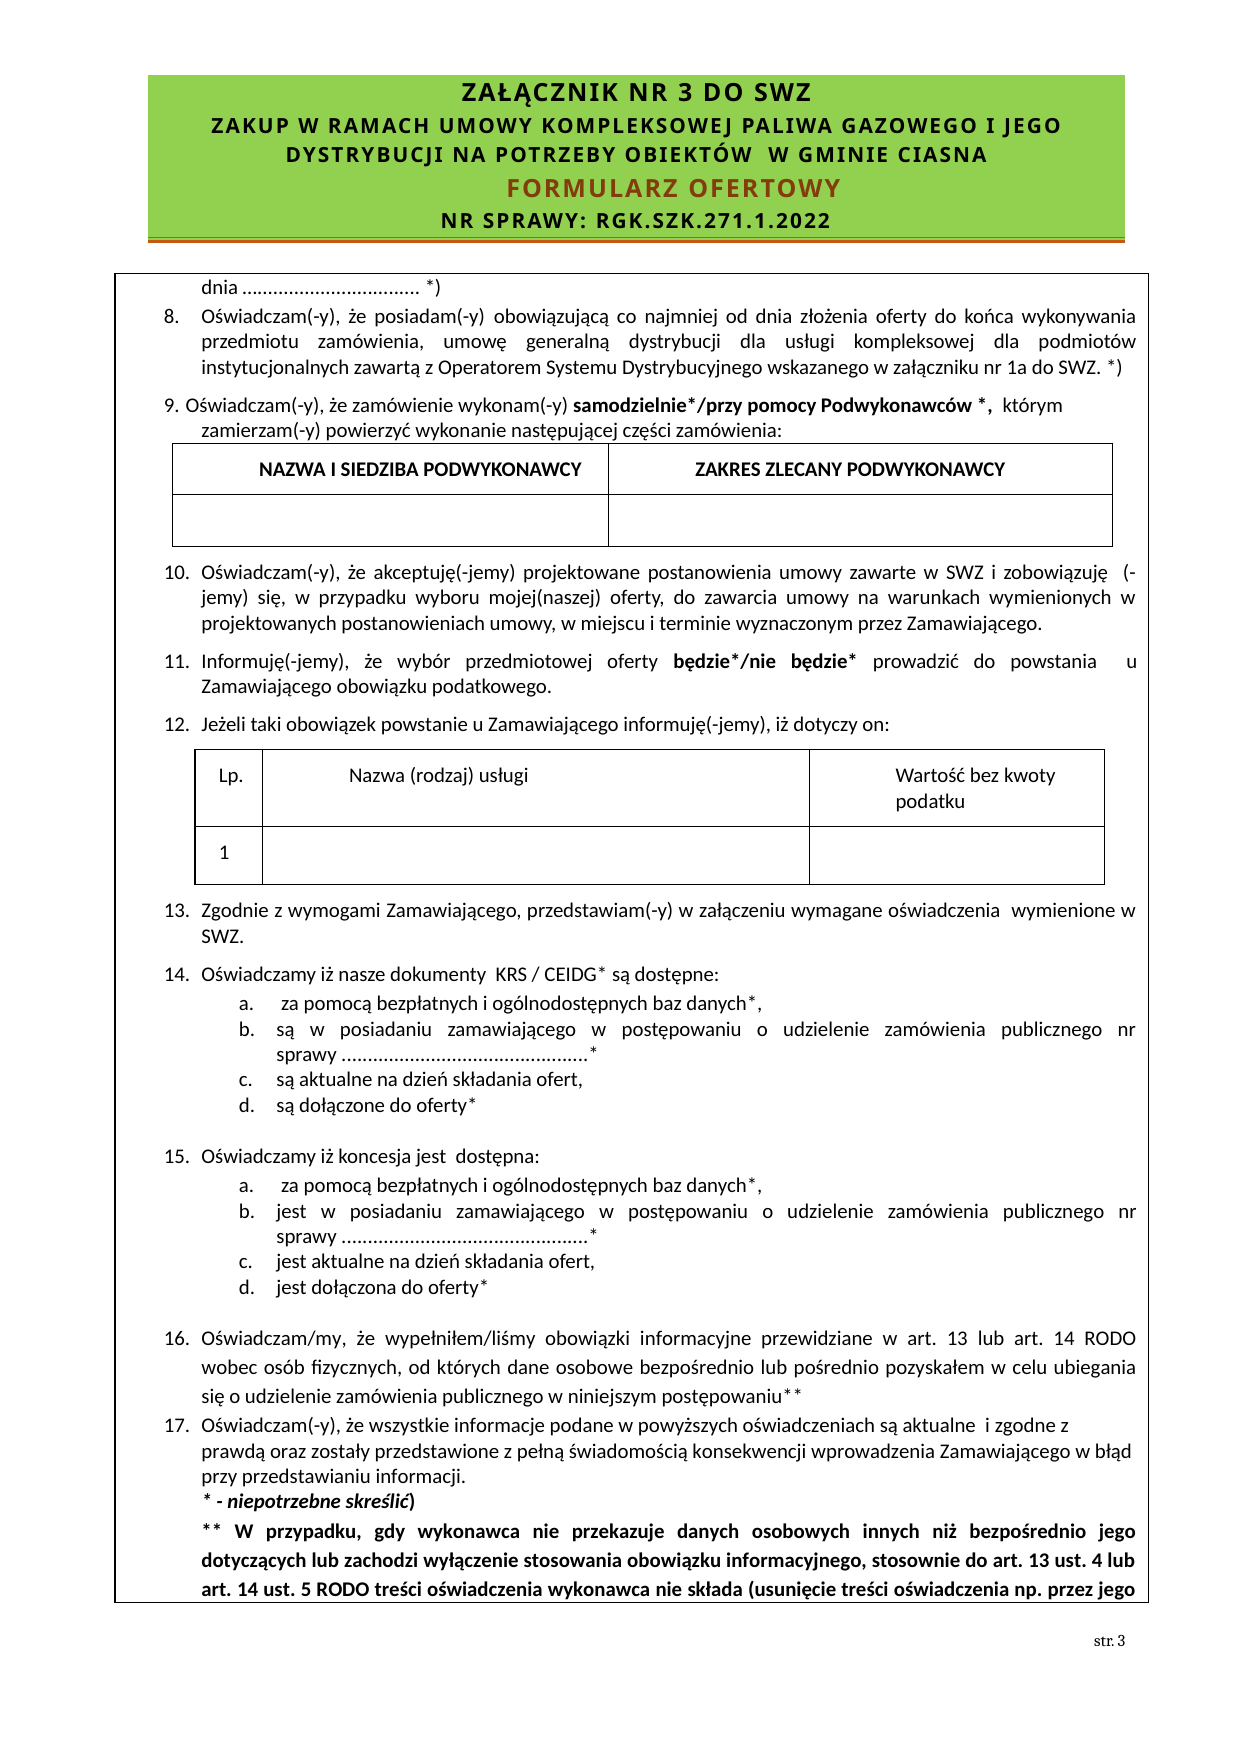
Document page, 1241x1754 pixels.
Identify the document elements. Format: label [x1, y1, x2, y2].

table_cell [116, 274, 1148, 1602]
